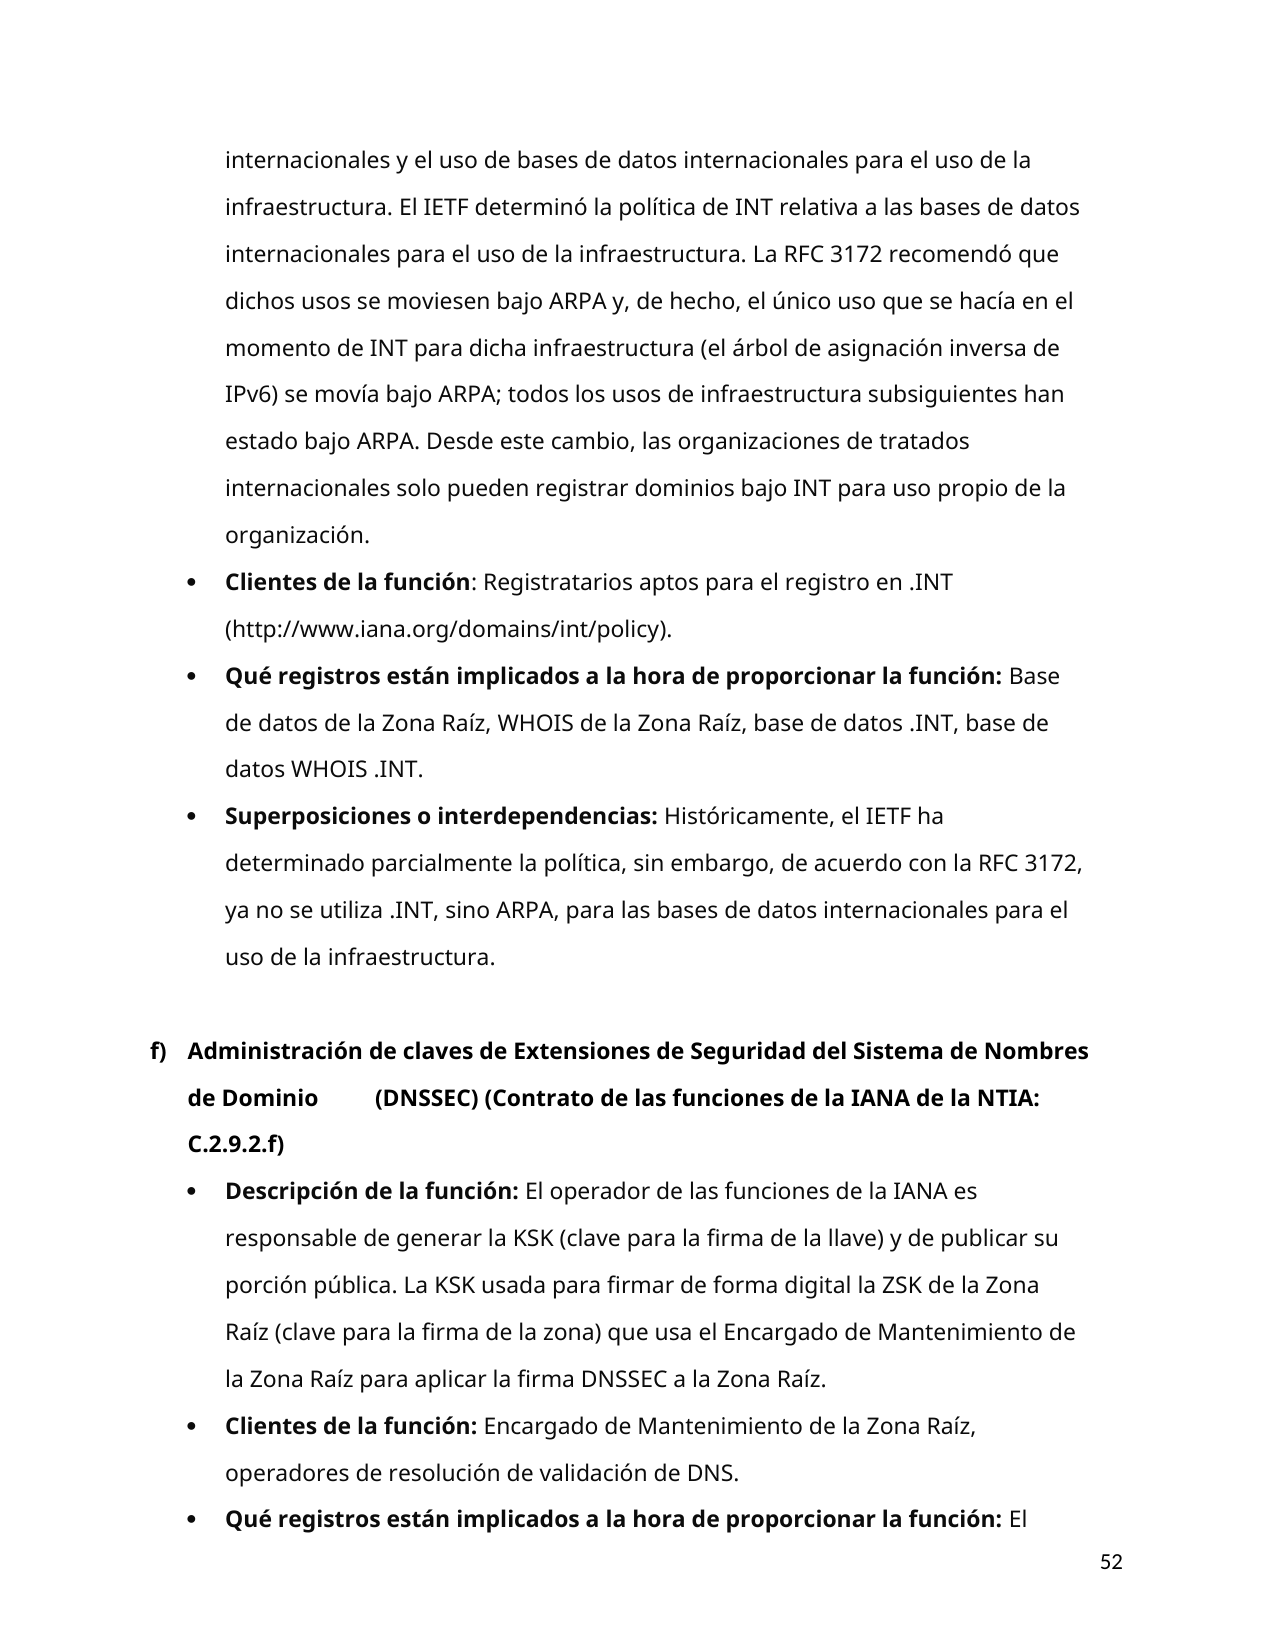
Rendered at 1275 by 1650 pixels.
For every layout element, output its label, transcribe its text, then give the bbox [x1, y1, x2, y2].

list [187, 144, 1089, 550]
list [187, 1503, 1089, 1535]
list Superposiciones o interdependencias: Históricamente, el IETF ha determinado parcialmente la política, sin embargo, de acuerdo con la RFC 3172, ya no se utiliza .INT, sino ARPA, para las bases de datos internacionales para el uso de la infraestructura. [187, 800, 1089, 972]
list Descripción de la función: El operador de las funciones de la IANA es responsable de generar la KSK (clave para la firma de la llave) y de publicar su porción pública. La KSK usada para firmar de forma digital la ZSK de la Zona Raíz (clave para la firma de la zona) que usa el Encargado de Mantenimiento de la Zona Raíz para aplicar la firma DNSSEC a la Zona Raíz. [187, 1175, 1089, 1394]
list Qué registros están implicados a la hora de proporcionar la función: Base de datos de la Zona Raíz, WHOIS de la Zona Raíz, base de datos .INT, base de datos WHOIS .INT. [187, 660, 1089, 785]
list Clientes de la función: Encargado de Mantenimiento de la Zona Raíz, operadores de resolución de validación de DNS. [187, 1410, 1089, 1488]
list Administración de claves de Extensiones de Seguridad del Sistema de Nombres de Dominio (DNSSEC) (Contrato de las funciones de la IANA de la NTIA: C.2.9.2.f) [150, 1035, 1123, 1160]
list Clientes de la función: Registratarios aptos para el registro en .INT (http://www.iana.org/domains/int/policy). [187, 566, 1089, 644]
